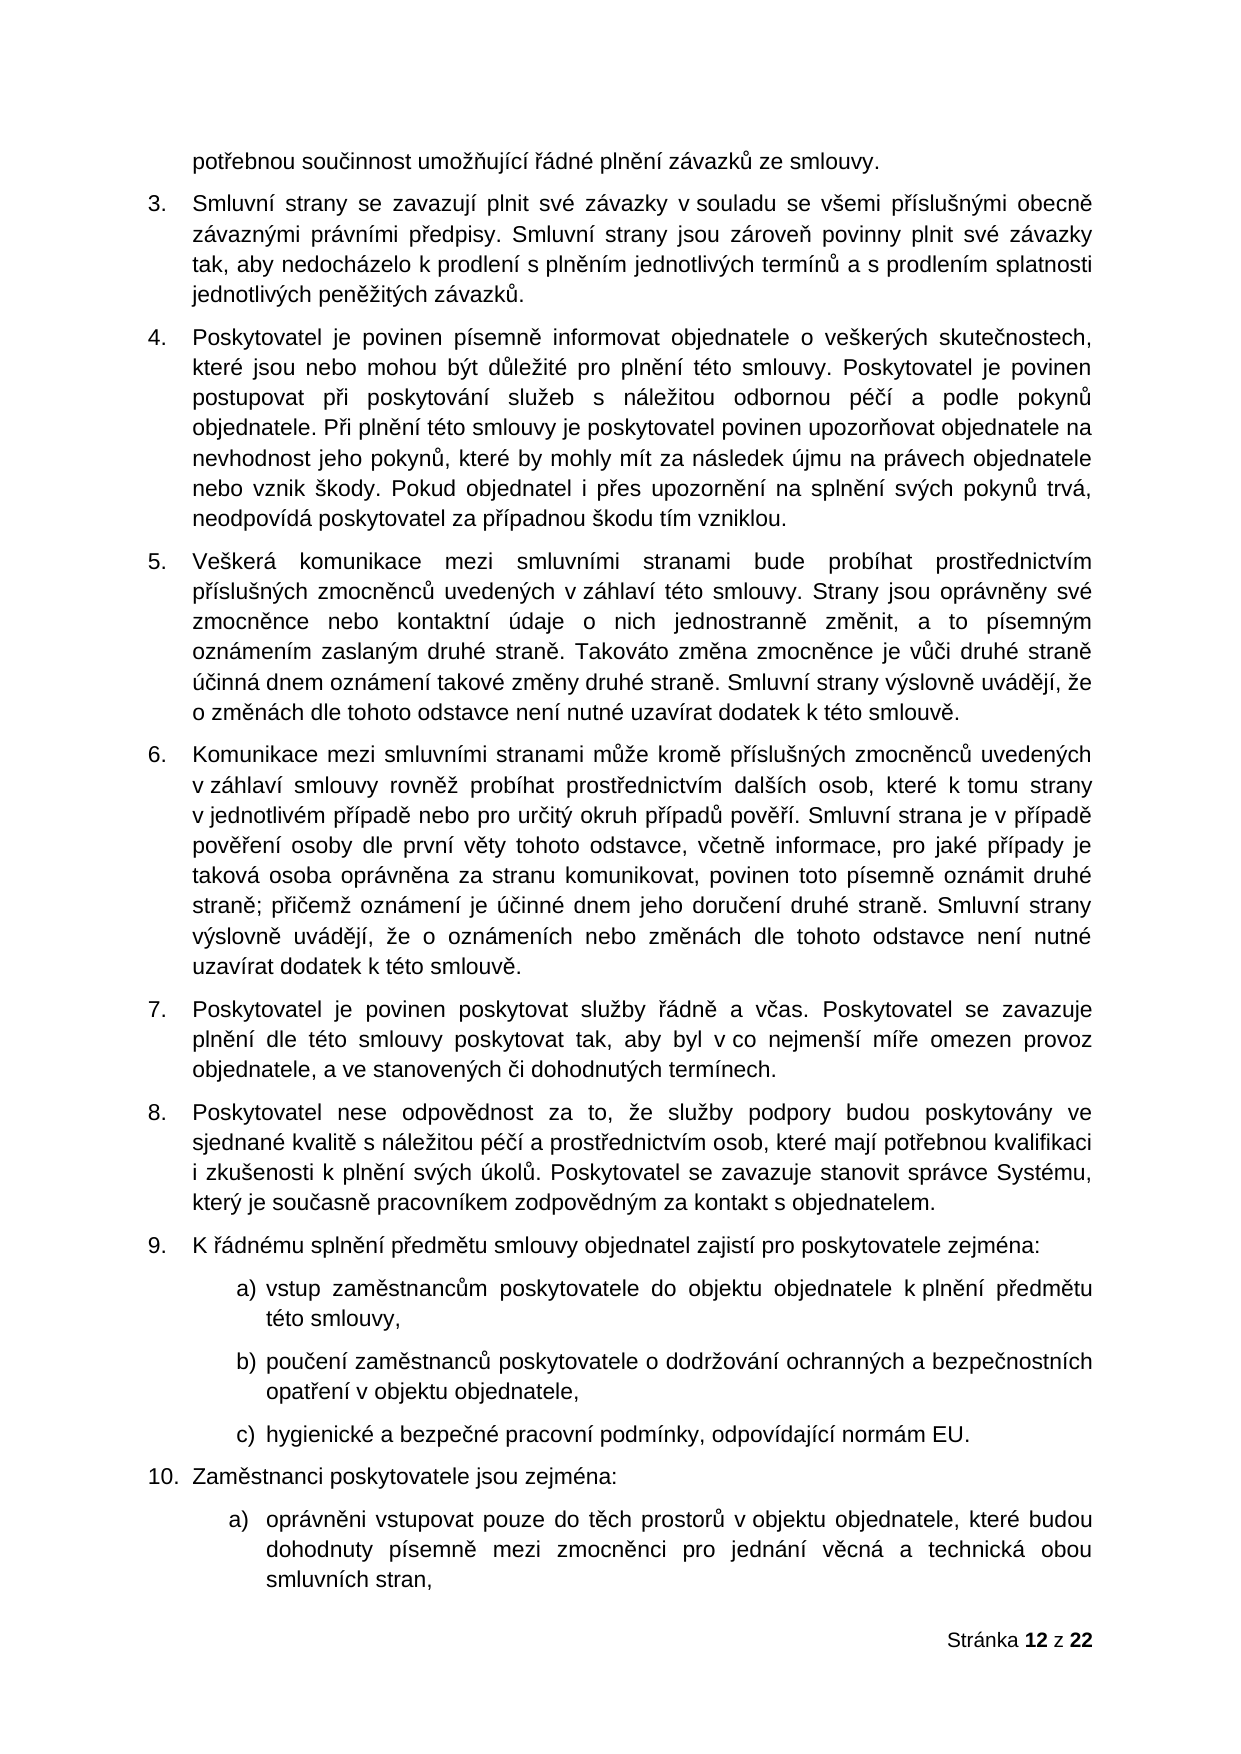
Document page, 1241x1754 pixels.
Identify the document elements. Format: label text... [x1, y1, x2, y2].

list Smluvní strany se zavazují plnit své závazky v souladu se všemi příslušnými obecně závaznými právními předpisy. Smluvní strany jsou zároveň povinny plnit své závazky tak, aby nedocházelo k prodlení s plněním jednotlivých termínů a s prodlením splatnosti jednotlivých peněžitých závazků. [148, 190, 1093, 307]
list Poskytovatel je povinen poskytovat služby řádně a včas. Poskytovatel se zavazuje plnění dle této smlouvy poskytovat tak, aby byl v co nejmenší míře omezen provoz objednatele, a ve stanovených či dohodnutých termínech. [148, 996, 1093, 1082]
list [148, 148, 1093, 174]
list vstup zaměstnancům poskytovatele do objektu objednatele k plnění předmětu této smlouvy, [236, 1275, 1093, 1331]
list Poskytovatel je povinen písemně informovat objednatele o veškerých skutečnostech, které jsou nebo mohou být důležité pro plnění této smlouvy. Poskytovatel je povinen postupovat při poskytování služeb s náležitou odbornou péčí a podle pokynů objednatele. Při plnění této smlouvy je poskytovatel povinen upozorňovat objednatele na nevhodnost jeho pokynů, které by mohly mít za následek újmu na právech objednatele nebo vznik škody. Pokud objednatel i přes upozornění na splnění svých pokynů trvá, neodpovídá poskytovatel za případnou škodu tím vzniklou. [148, 324, 1093, 531]
list K řádnému splnění předmětu smlouvy objednatel zajistí pro poskytovatele zejména: [148, 1232, 1093, 1258]
list Veškerá komunikace mezi smluvními stranami bude probíhat prostřednictvím příslušných zmocněnců uvedených v záhlaví této smlouvy. Strany jsou oprávněny své zmocněnce nebo kontaktní údaje o nich jednostranně změnit, a to písemným oznámením zaslaným druhé straně. Takováto změna zmocněnce je vůči druhé straně účinná dnem oznámení takové změny druhé straně. Smluvní strany výslovně uvádějí, že o změnách dle tohoto odstavce není nutné uzavírat dodatek k této smlouvě. [148, 548, 1093, 725]
list hygienické a bezpečné pracovní podmínky, odpovídající normám EU. [236, 1421, 1093, 1447]
list oprávněni vstupovat pouze do těch prostorů v objektu objednatele, které budou dohodnuty písemně mezi zmocněnci pro jednání věcná a technická obou smluvních stran, [228, 1506, 1093, 1593]
list Poskytovatel nese odpovědnost za to, že služby podpory budou poskytovány ve sjednané kvalitě s náležitou péčí a prostřednictvím osob, které mají potřebnou kvalifikaci i zkušenosti k plnění svých úkolů. Poskytovatel se zavazuje stanovit správce Systému, který je současně pracovníkem zodpovědným za kontakt s objednatelem. [148, 1099, 1093, 1216]
list Komunikace mezi smluvními stranami může kromě příslušných zmocněnců uvedených v záhlaví smlouvy rovněž probíhat prostřednictvím dalších osob, které k tomu strany v jednotlivém případě nebo pro určitý okruh případů pověří. Smluvní strana je v případě pověření osoby dle první věty tohoto odstavce, včetně informace, pro jaké případy je taková osoba oprávněna za stranu komunikovat, povinen toto písemně oznámit druhé straně; přičemž oznámení je účinné dnem jeho doručení druhé straně. Smluvní strany výslovně uvádějí, že o oznámeních nebo změnách dle tohoto odstavce není nutné uzavírat dodatek k této smlouvě. [148, 741, 1093, 979]
list poučení zaměstnanců poskytovatele o dodržování ochranných a bezpečnostních opatření v objektu objednatele, [236, 1348, 1093, 1404]
list Zaměstnanci poskytovatele jsou zejména: [148, 1463, 1093, 1489]
